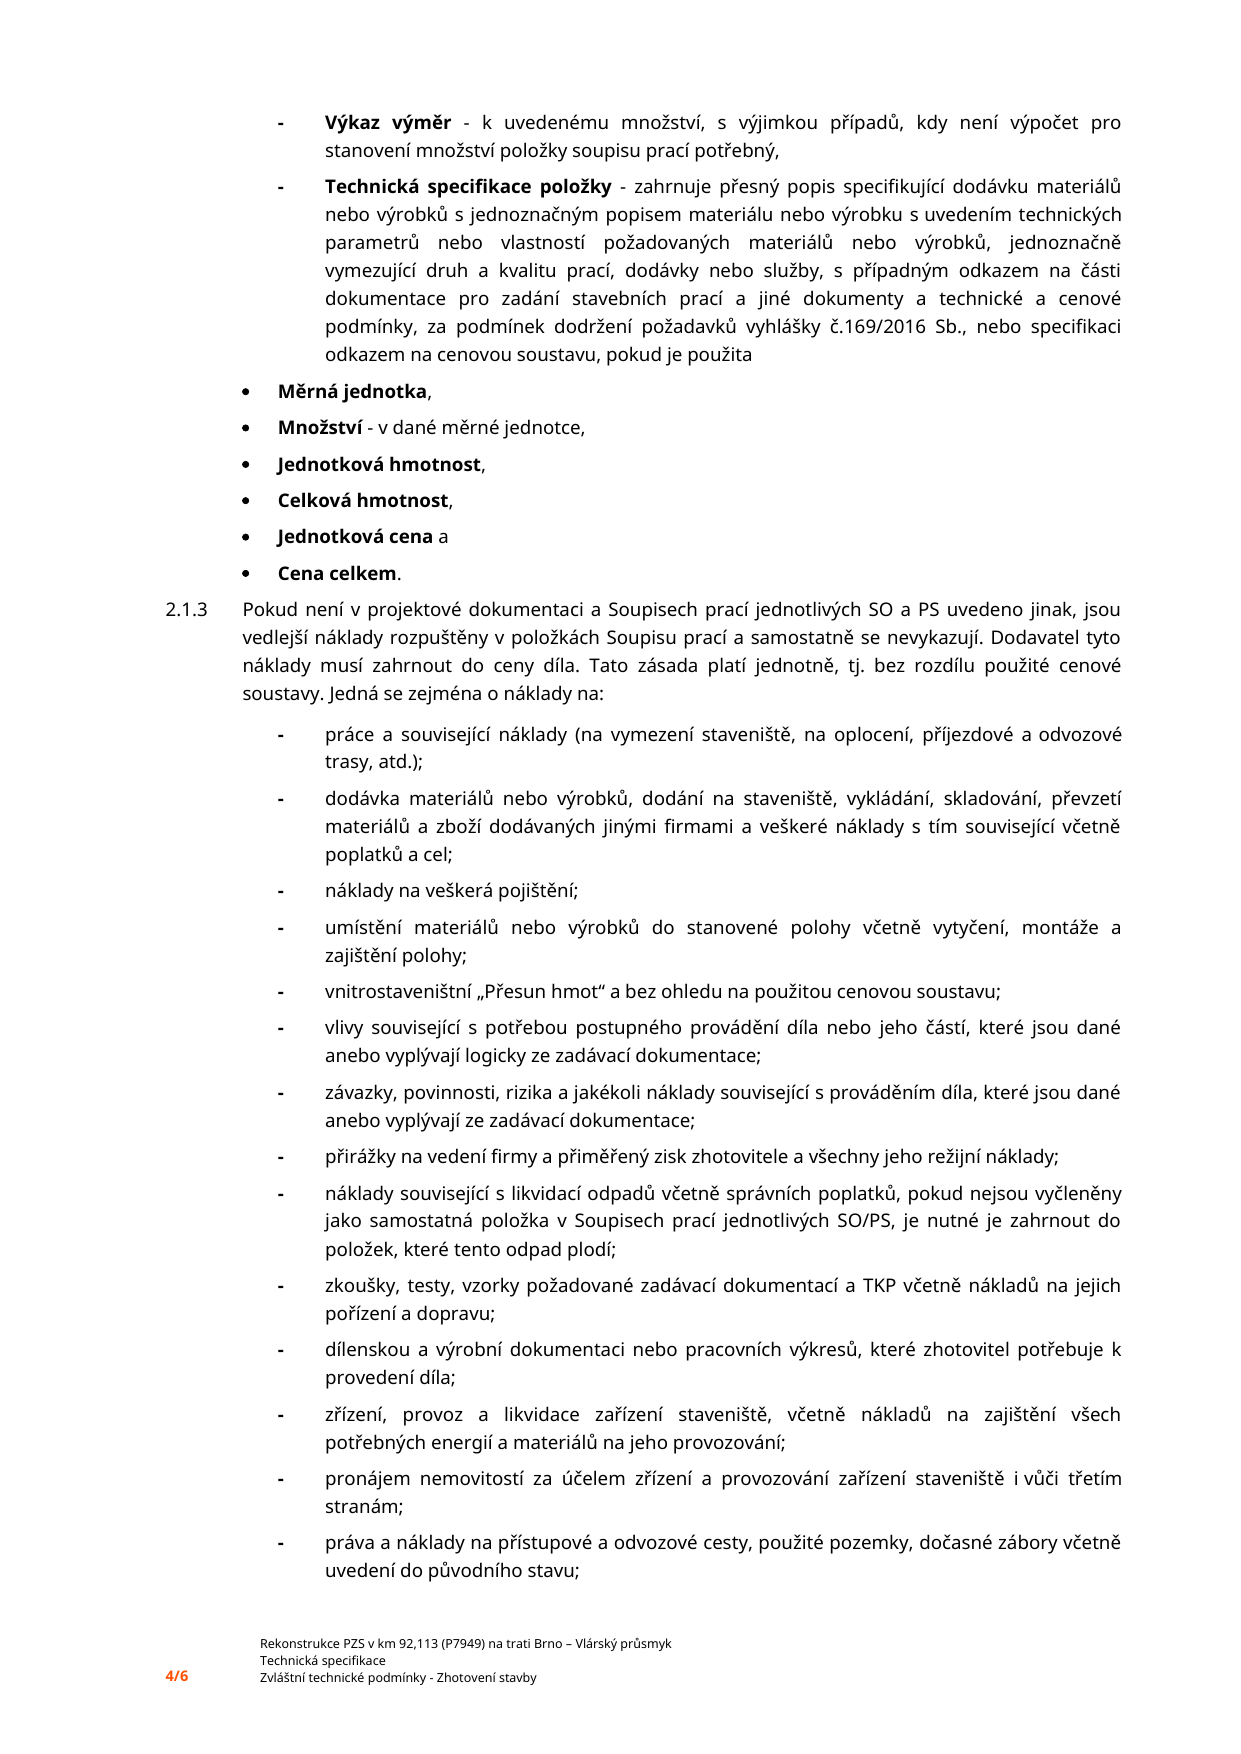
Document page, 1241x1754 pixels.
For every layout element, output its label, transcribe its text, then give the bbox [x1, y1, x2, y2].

text Celková hmotnost, [242, 487, 1122, 513]
text Měrná jednotka, [242, 378, 1122, 404]
text Jednotková cena a [242, 523, 1122, 549]
text závazky, povinnosti, rizika a jakékoli náklady související s prováděním díla, které jsou dané anebo vyplývají ze zadávací dokumentace; [278, 1079, 1122, 1133]
text Technická specifikace položky - zahrnuje přesný popis specifikující dodávku materiálů nebo výrobků s jednoznačným popisem materiálu nebo výrobku s uvedením technických parametrů nebo vlastností požadovaných materiálů nebo výrobků, jednoznačně vymezující druh a kvalitu prací, dodávky nebo služby, s případným odkazem na části dokumentace pro zadání stavebních prací a jiné dokumenty a technické a cenové podmínky, za podmínek dodržení požadavků vyhlášky č.169/2016 Sb., nebo specifikaci odkazem na cenovou soustavu, pokud je použita [278, 174, 1122, 367]
text umístění materiálů nebo výrobků do stanovené polohy včetně vytyčení, montáže a zajištění polohy; [278, 914, 1122, 967]
text Výkaz výměr - k uvedenému množství, s výjimkou případů, kdy není výpočet pro stanovení množství položky soupisu prací potřebný, [278, 109, 1122, 163]
text Cena celkem. [242, 560, 1122, 585]
text práce a související náklady (na vymezení staveniště, na oplocení, příjezdové a odvozové trasy, atd.); [278, 721, 1122, 774]
text zkoušky, testy, vzorky požadované zadávací dokumentací a TKP včetně nákladů na jejich pořízení a dopravu; [278, 1272, 1122, 1326]
text pronájem nemovitostí za účelem zřízení a provozování zařízení staveniště i vůči třetím stranám; [278, 1465, 1122, 1519]
text dílenskou a výrobní dokumentaci nebo pracovních výkresů, které zhotovitel potřebuje k provedení díla; [278, 1337, 1122, 1390]
text Pokud není v projektové dokumentaci a Soupisech prací jednotlivých SO a PS uvedeno jinak, jsou vedlejší náklady rozpuštěny v položkách Soupisu prací a samostatně se nevykazují. Dodavatel tyto náklady musí zahrnout do ceny díla. Tato zásada platí jednotně, tj. bez rozdílu použité cenové soustavy. Jedná se zejména o náklady na: [165, 596, 1122, 706]
text dodávka materiálů nebo výrobků, dodání na staveniště, vykládání, skladování, převzetí materiálů a zboží dodávaných jinými firmami a veškeré náklady s tím související včetně poplatků a cel; [278, 785, 1122, 867]
text Jednotková hmotnost, [242, 451, 1122, 476]
text vlivy související s potřebou postupného provádění díla nebo jeho částí, které jsou dané anebo vyplývají logicky ze zadávací dokumentace; [278, 1015, 1122, 1068]
text práva a náklady na přístupové a odvozové cesty, použité pozemky, dočasné zábory včetně uvedení do původního stavu; [278, 1530, 1122, 1583]
text vnitrostaveništní „Přesun hmot“ a bez ohledu na použitou cenovou soustavu; [278, 978, 1122, 1004]
text náklady na veškerá pojištění; [278, 878, 1122, 903]
text Množství - v dané měrné jednotce, [242, 414, 1122, 440]
text přirážky na vedení firmy a přiměřený zisk zhotovitele a všechny jeho režijní náklady; [278, 1143, 1122, 1169]
text zřízení, provoz a likvidace zařízení staveniště, včetně nákladů na zajištění všech potřebných energií a materiálů na jeho provozování; [278, 1401, 1122, 1454]
text náklady související s likvidací odpadů včetně správních poplatků, pokud nejsou vyčleněny jako samostatná položka v Soupisech prací jednotlivých SO/PS, je nutné je zahrnout do položek, které tento odpad plodí; [278, 1180, 1122, 1261]
